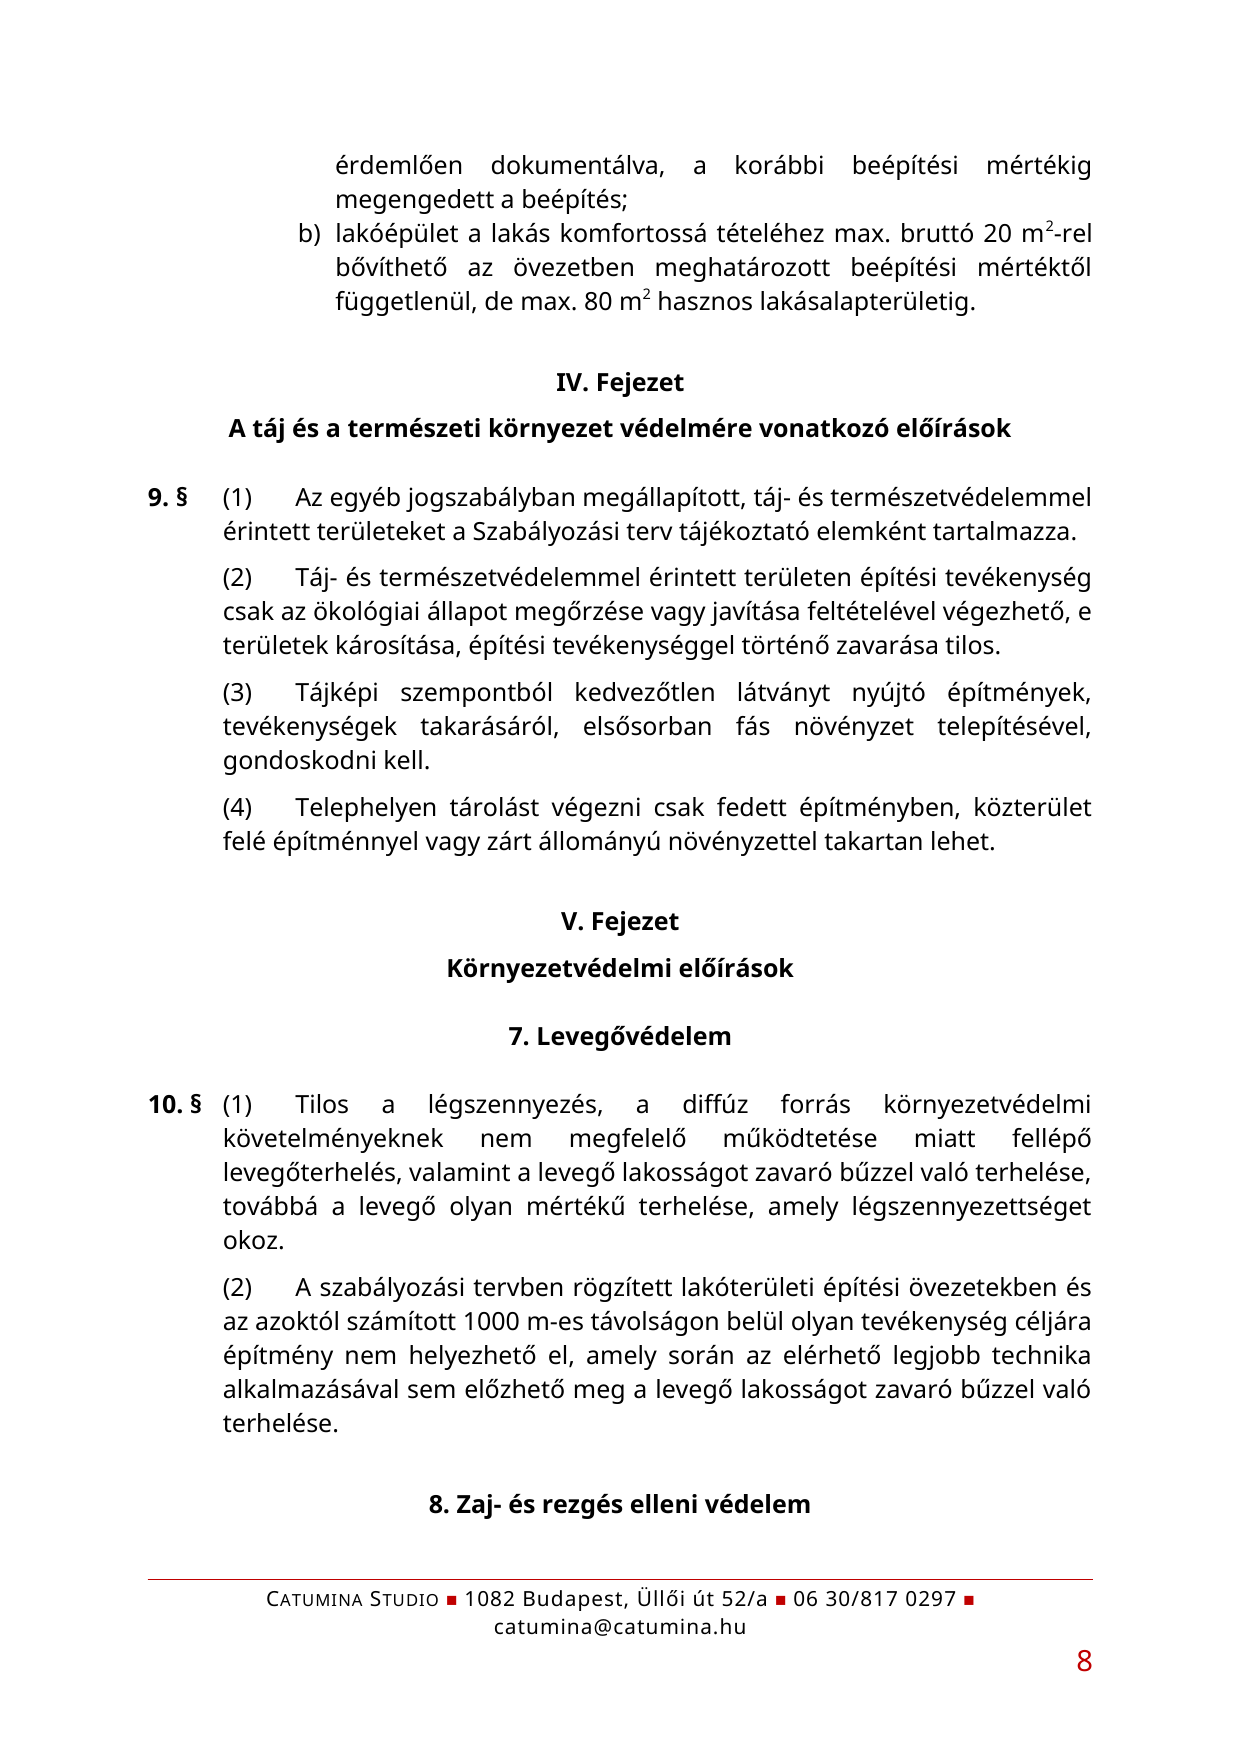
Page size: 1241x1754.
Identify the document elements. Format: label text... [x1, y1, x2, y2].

subtitle b) lakóépület a lakás komfortossá tételéhez max. bruttó 20 m2-rel bővíthető az övezetben meghatározott beépítési mértéktől függetlenül, de max. 80 m2 hasznos lakásalapterületig. [298, 216, 1093, 318]
subtitle (2) Táj- és természetvédelemmel érintett területen építési tevékenység csak az ökológiai állapot megőrzése vagy javítása feltételével végezhető, e területek károsítása, építési tevékenységgel történő zavarása tilos. [223, 560, 1093, 662]
text 9. § (1) Az egyéb jogszabályban megállapított, táj- és természetvédelemmel érintett területeket a Szabályozási terv tájékoztató elemként tartalmazza. [148, 479, 1093, 547]
text 7. Levegővédelem [148, 1018, 1093, 1053]
text (2) A szabályozási tervben rögzített lakóterületi építési övezetekben és az azoktól számított 1000 m-es távolságon belül olyan tevékenység céljára építmény nem helyezhető el, amely során az elérhető legjobb technika alkalmazásával sem előzhető meg a levegő lakosságot zavaró bűzzel való terhelése. [148, 1269, 1093, 1440]
text A táj és a természeti környezet védelmére vonatkozó előírások [148, 411, 1093, 445]
text Környezetvédelmi előírások [148, 950, 1093, 984]
subtitle (4) Telephelyen tárolást végezni csak fedett építményben, közterület felé építménnyel vagy zárt állományú növényzettel takartan lehet. [223, 789, 1093, 857]
text V. Fejezet [148, 904, 1093, 938]
text IV. Fejezet [148, 364, 1093, 398]
subtitle (3) Tájképi szempontból kedvezőtlen látványt nyújtó építmények, tevékenységek takarásáról, elsősorban fás növényzet telepítésével, gondoskodni kell. [223, 674, 1093, 777]
text 8. Zaj- és rezgés elleni védelem [148, 1486, 1093, 1520]
text 10. § (1) Tilos a légszennyezés, a diffúz forrás környezetvédelmi követelményeknek nem megfelelő működtetése miatt fellépő levegőterhelés, valamint a levegő lakosságot zavaró bűzzel való terhelése, továbbá a levegő olyan mértékű terhelése, amely légszennyezettséget okoz. [148, 1087, 1093, 1257]
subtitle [298, 148, 1093, 216]
